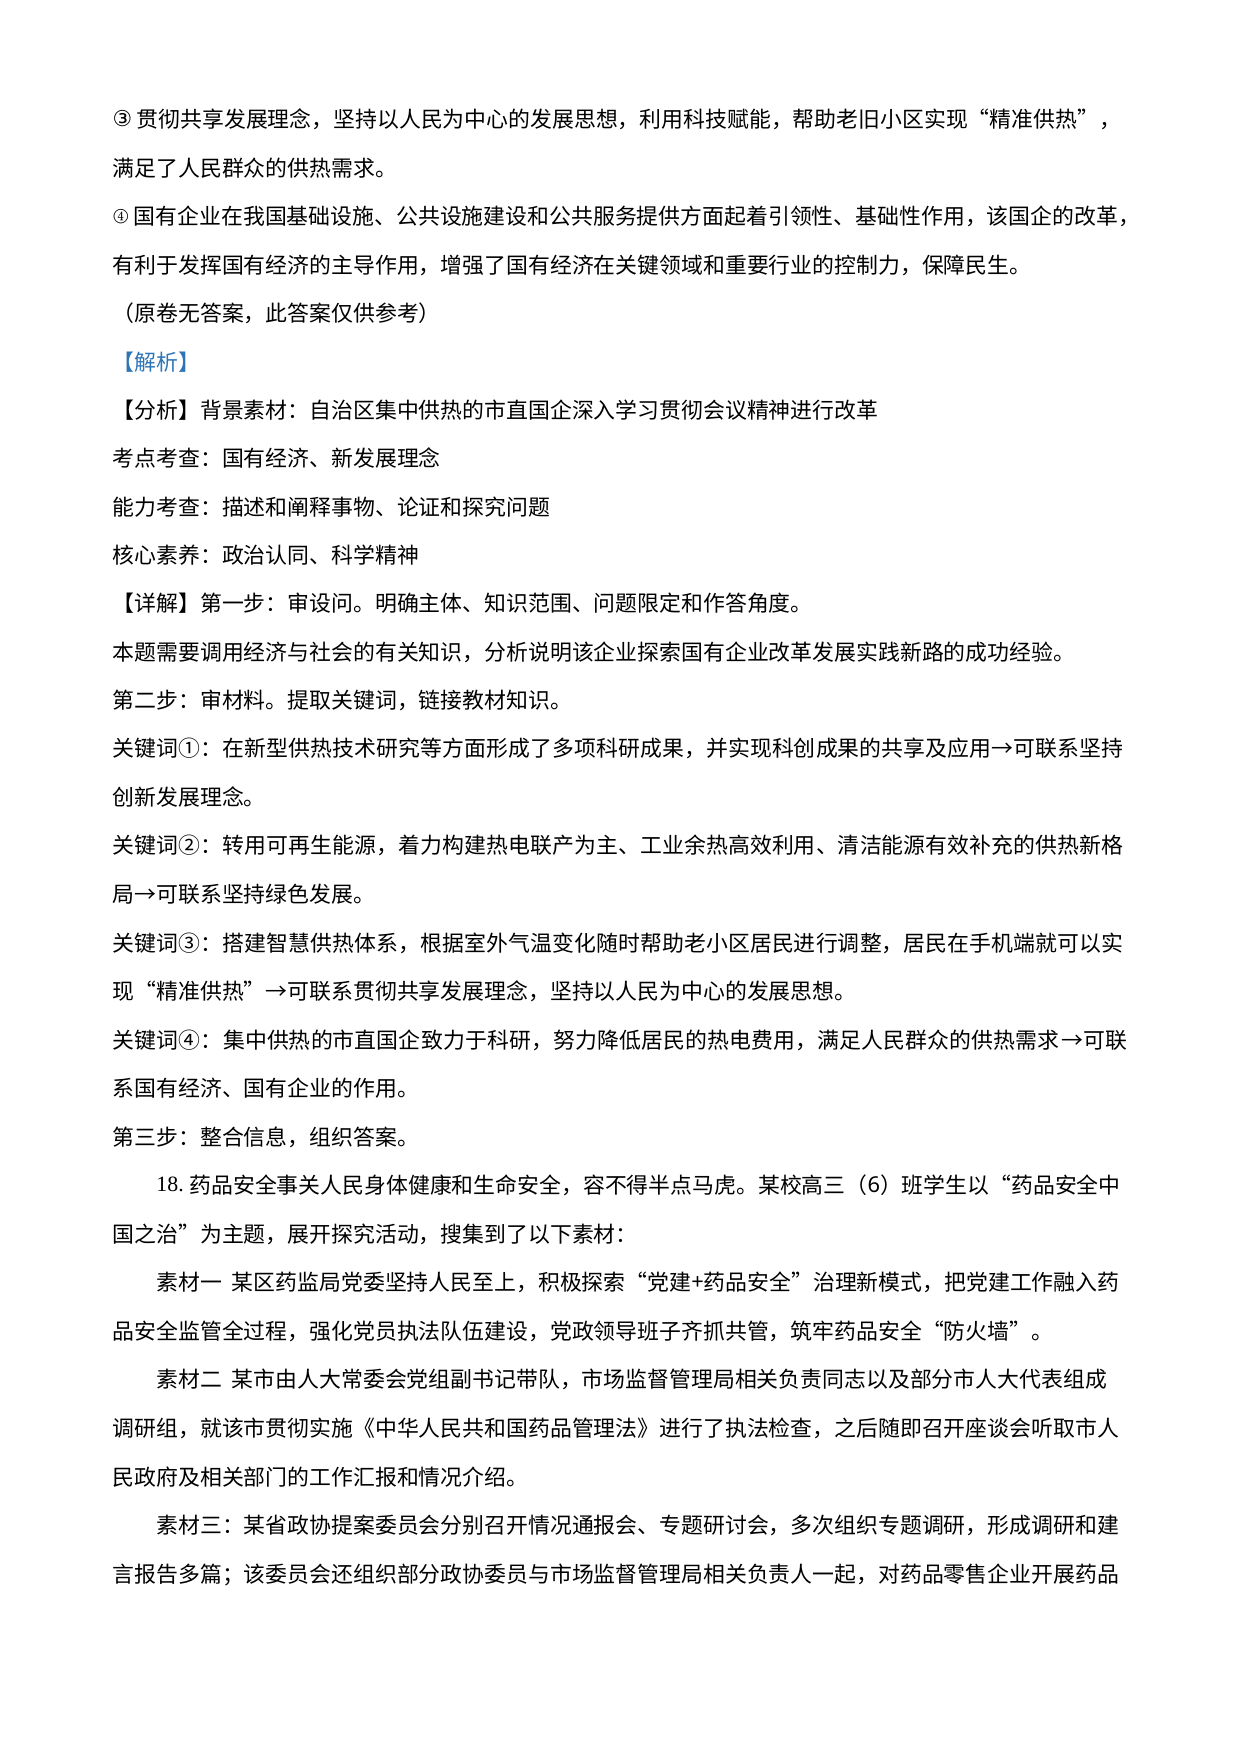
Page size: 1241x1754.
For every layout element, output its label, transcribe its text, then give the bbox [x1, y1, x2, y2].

text 第三步：整合信息，组织答案。 [112, 1119, 1128, 1152]
text 18. 药品安全事关人民身体健康和生命安全，容不得半点马虎。某校高三（6）班学生以“药品安全中国之治”为主题，展开探究活动，搜集到了以下素材： [112, 1168, 1128, 1249]
text 核心素养：政治认同、科学精神 [112, 538, 1128, 570]
text 本题需要调用经济与社会的有关知识，分析说明该企业探索国有企业改革发展实践新路的成功经验。 [112, 634, 1128, 667]
text 【详解】第一步：审设问。明确主体、知识范围、问题限定和作答角度。 [112, 586, 1128, 618]
text 素材一 某区药监局党委坚持人民至上，积极探索“党建+药品安全”治理新模式，把党建工作融入药品安全监管全过程，强化党员执法队伍建设，党政领导班子齐抓共管，筑牢药品安全“防火墙”。 [112, 1265, 1128, 1346]
text 考点考查：国有经济、新发展理念 [112, 441, 1128, 473]
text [112, 1508, 1128, 1589]
text 关键词③：搭建智慧供热体系，根据室外气温变化随时帮助老小区居民进行调整，居民在手机端就可以实现“精准供热”→可联系贯彻共享发展理念，坚持以人民为中心的发展思想。 [112, 925, 1128, 1006]
text 关键词④：集中供热的市直国企致力于科研，努力降低居民的热电费用，满足人民群众的供热需求→可联系国有经济、国有企业的作用。 [112, 1022, 1128, 1103]
text 关键词②：转用可再生能源，着力构建热电联产为主、工业余热高效利用、清洁能源有效补充的供热新格局→可联系坚持绿色发展。 [112, 828, 1128, 909]
text ④国有企业在我国基础设施、公共设施建设和公共服务提供方面起着引领性、基础性作用，该国企的改革，有利于发挥国有经济的主导作用，增强了国有经济在关键领域和重要行业的控制力，保障民生。 [112, 199, 1128, 280]
text 关键词①：在新型供热技术研究等方面形成了多项科研成果，并实现科创成果的共享及应用→可联系坚持创新发展理念。 [112, 731, 1128, 812]
text 能力考查：描述和阐释事物、论证和探究问题 [112, 489, 1128, 522]
text 【解析】 [112, 344, 1128, 377]
text （原卷无答案，此答案仅供参考） [112, 296, 1128, 328]
text 【分析】背景素材：自治区集中供热的市直国企深入学习贯彻会议精神进行改革 [112, 393, 1128, 425]
text ③贯彻共享发展理念，坚持以人民为中心的发展思想，利用科技赋能，帮助老旧小区实现“精准供热”，满足了人民群众的供热需求。 [112, 102, 1128, 183]
text 素材二 某市由人大常委会党组副书记带队，市场监督管理局相关负责同志以及部分市人大代表组成调研组，就该市贯彻实施《中华人民共和国药品管理法》进行了执法检查，之后随即召开座谈会听取市人民政府及相关部门的工作汇报和情况介绍。 [112, 1362, 1128, 1492]
text 第二步：审材料。提取关键词，链接教材知识。 [112, 683, 1128, 715]
